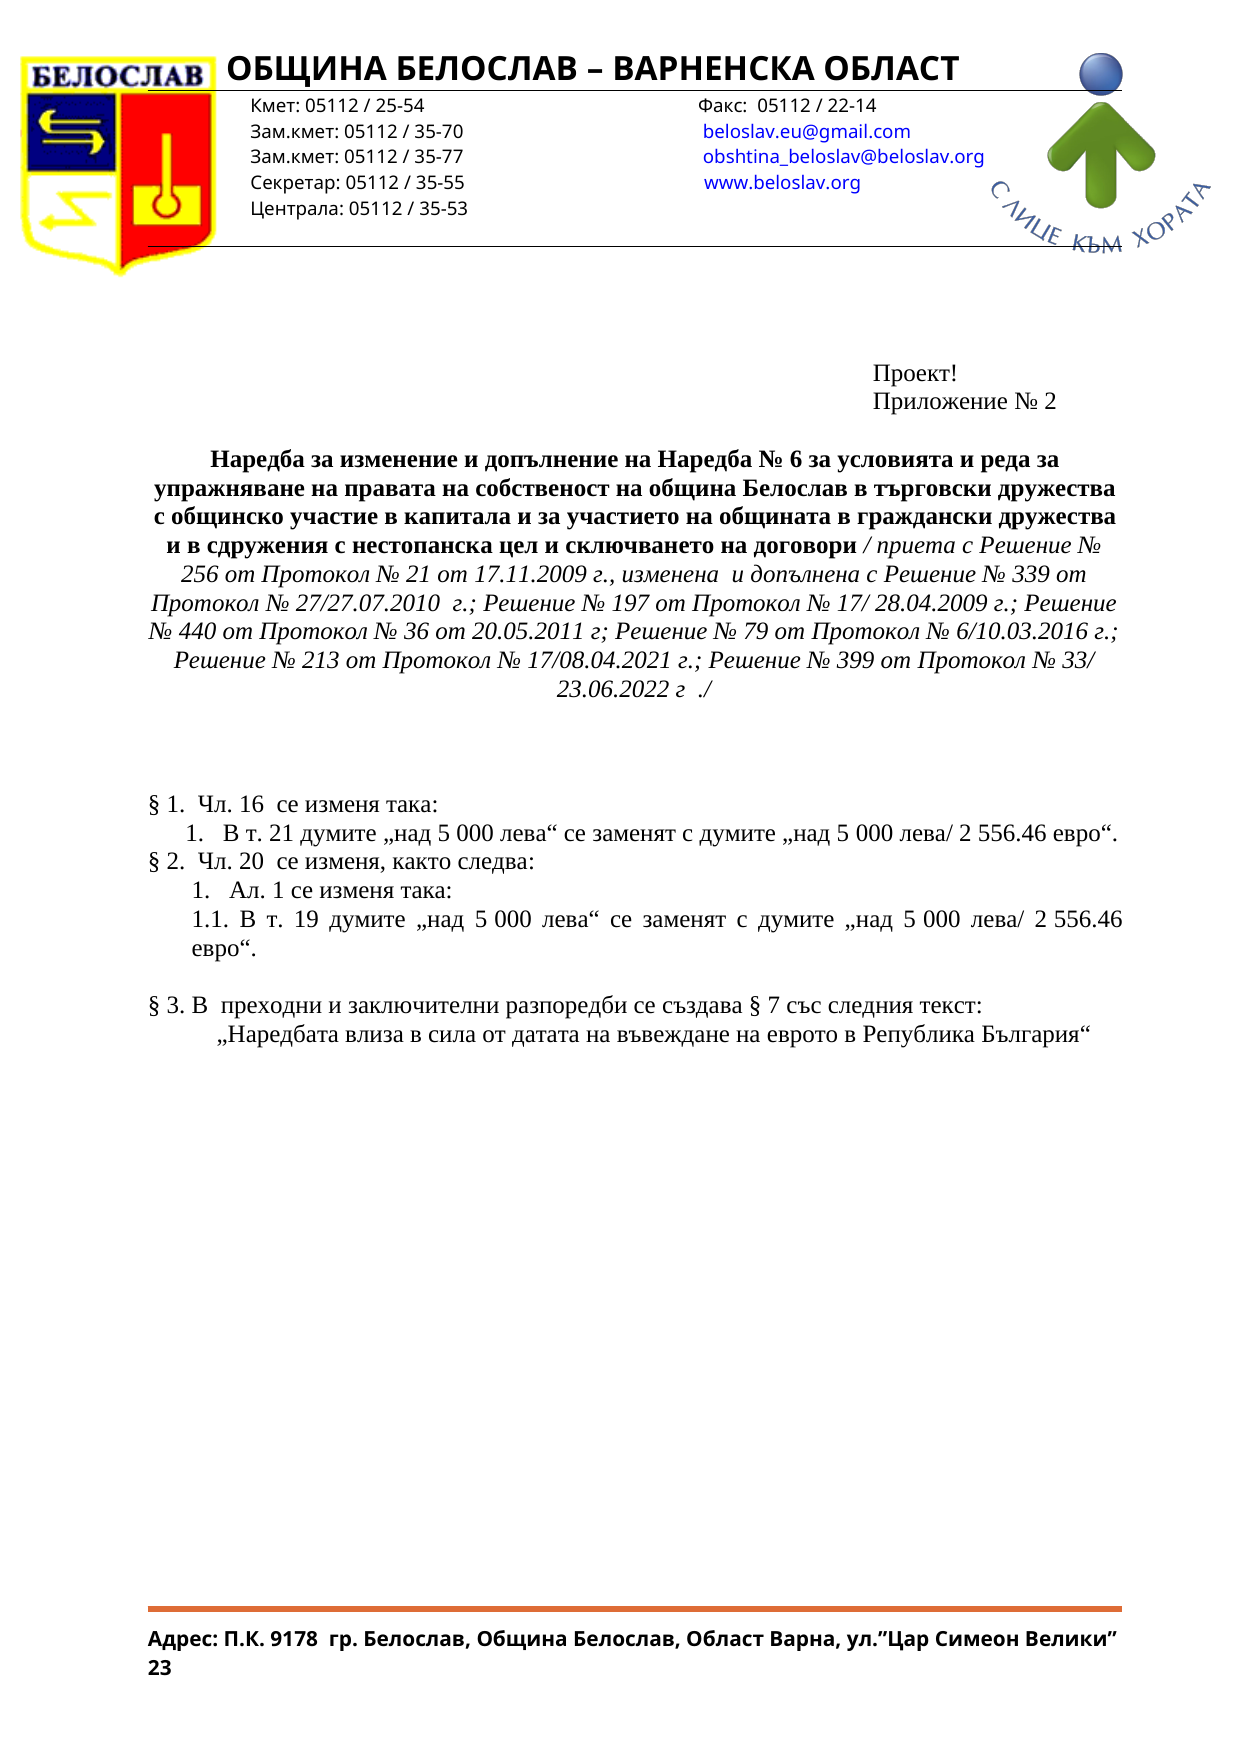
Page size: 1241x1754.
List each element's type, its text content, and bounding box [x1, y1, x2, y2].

text „Наредбата влиза в сила от датата на въвеждане на еврото в Република България“ [148, 1019, 1122, 1048]
text 1.1. В т. 19 думите „над 5 000 лева“ се заменят с думите „над 5 000 лева/ 2 556.46 евро“. [191, 904, 1122, 961]
list В т. 21 думите „над 5 000 лева“ се заменят с думите „над 5 000 лева/ 2 556.46 евро“. [185, 818, 1122, 846]
list Ал. 1 се изменя така: [191, 875, 1122, 904]
text Приложение № 2 [148, 386, 1122, 415]
picture [19, 56, 218, 279]
text § 3. В преходни и заключителни разпоредби се създава § 7 със следния текст: [148, 990, 1122, 1019]
text § 1. Чл. 16 се изменя така: [148, 789, 1122, 818]
text § 2. Чл. 20 се изменя, както следва: [148, 846, 1122, 875]
text Проект! [148, 358, 1122, 386]
picture [987, 49, 1214, 260]
text Наредба за изменение и допълнение на Наредба № 6 за условията и реда за упражняване на правата на собственост на община Белослав в търговски дружества с общинско участие в капитала и за участието на общината в граждански дружества и в сдружения с нестопанска цел и сключването на договори / приета с Решение № 256 от Протокол № 21 от 17.11.2009 г., изменена и допълнена с Решение № 339 от Протокол № 27/27.07.2010 г.; Решение № 197 от Протокол № 17/ 28.04.2009 г.; Решение № 440 от Протокол № 36 от 20.05.2011 г; Решение № 79 от Протокол № 6/10.03.2016 г.; Решение № 213 от Протокол № 17/08.04.2021 г.; Решение № 399 от Протокол № 33/ 23.06.2022 г ./ [148, 444, 1122, 703]
